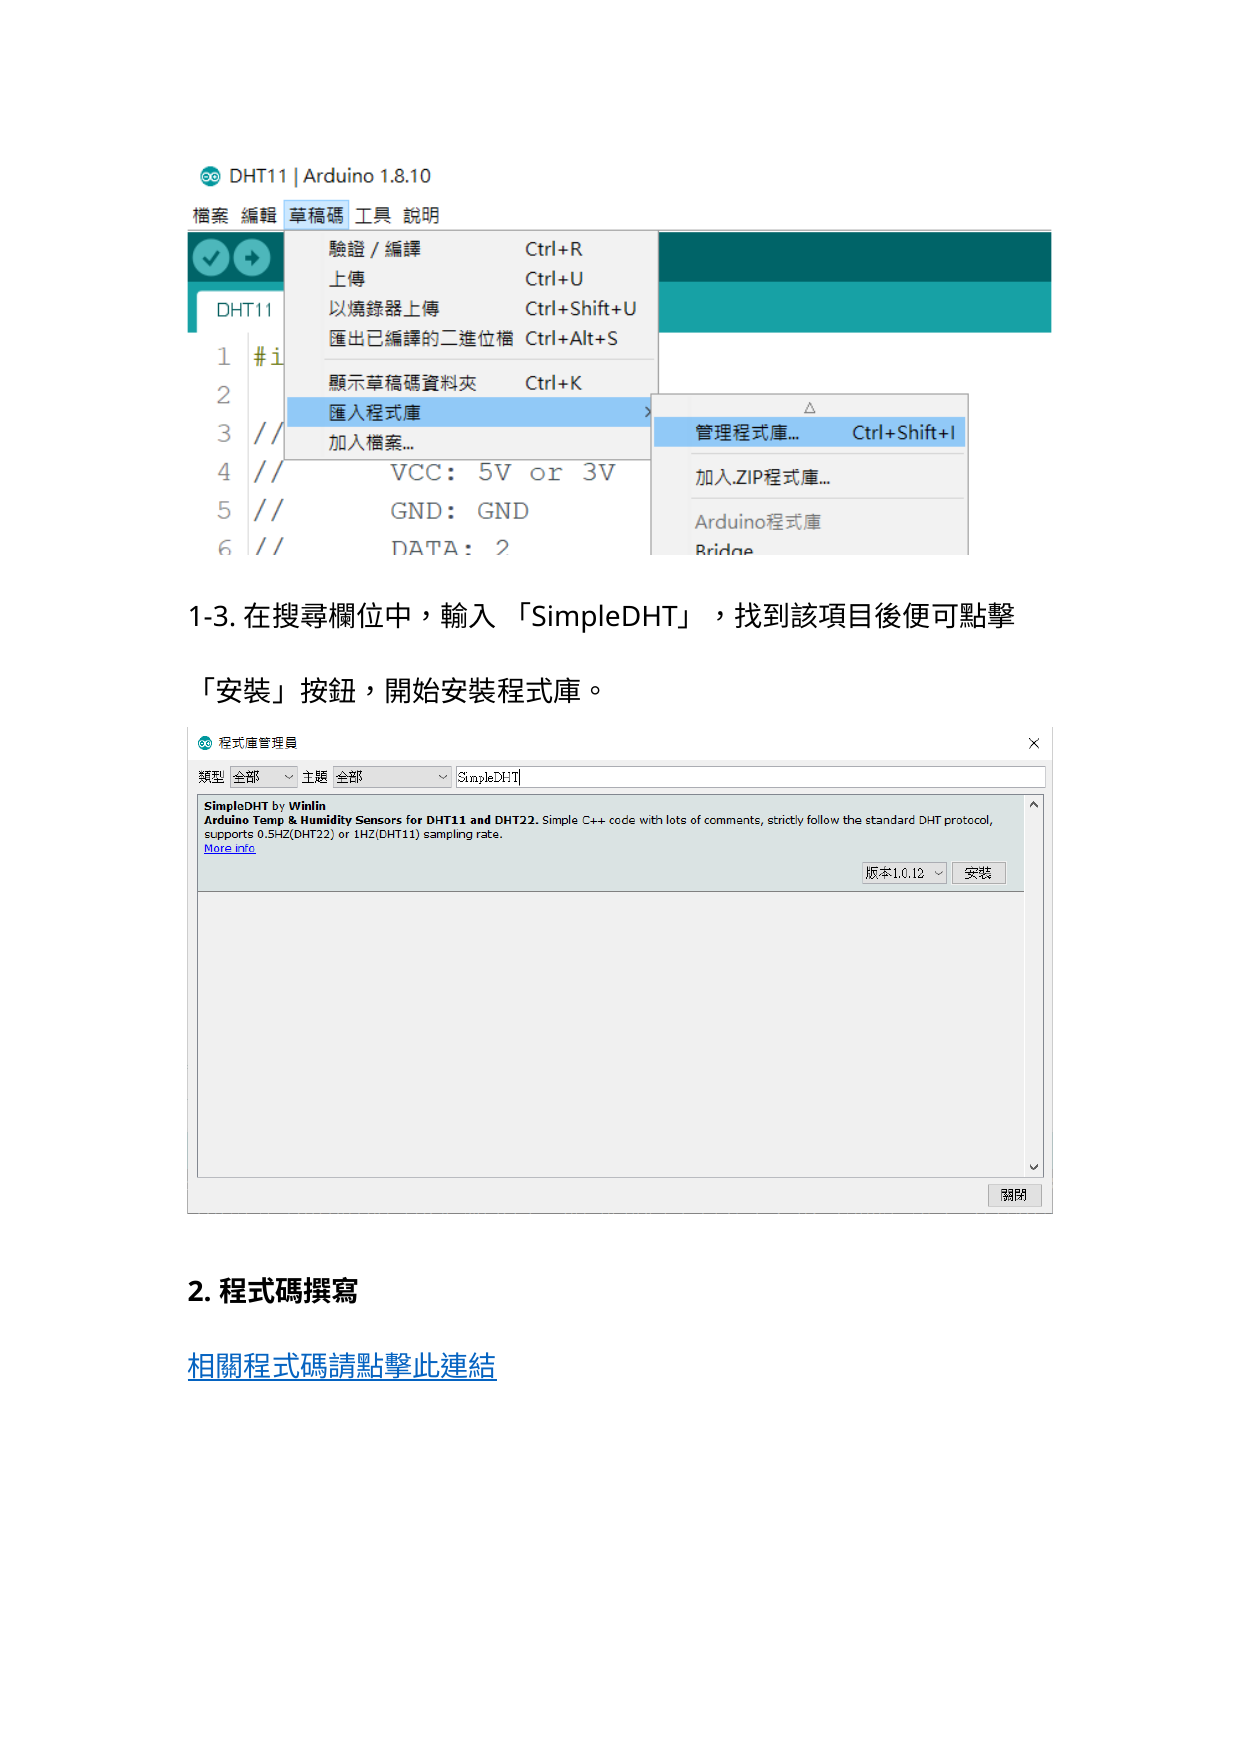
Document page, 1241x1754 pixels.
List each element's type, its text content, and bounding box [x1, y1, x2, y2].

picture [187, 164, 1052, 555]
text 1-3. 在搜尋欄位中，輸入 「SimpleDHT」，找到該項目後便可點擊「安裝」按鈕，開始安裝程式庫。 [187, 577, 1053, 727]
picture [187, 727, 1053, 1214]
text 2. 程式碼撰寫 [187, 1252, 1053, 1327]
text 相關程式碼請點擊此連結 [187, 1327, 1053, 1402]
